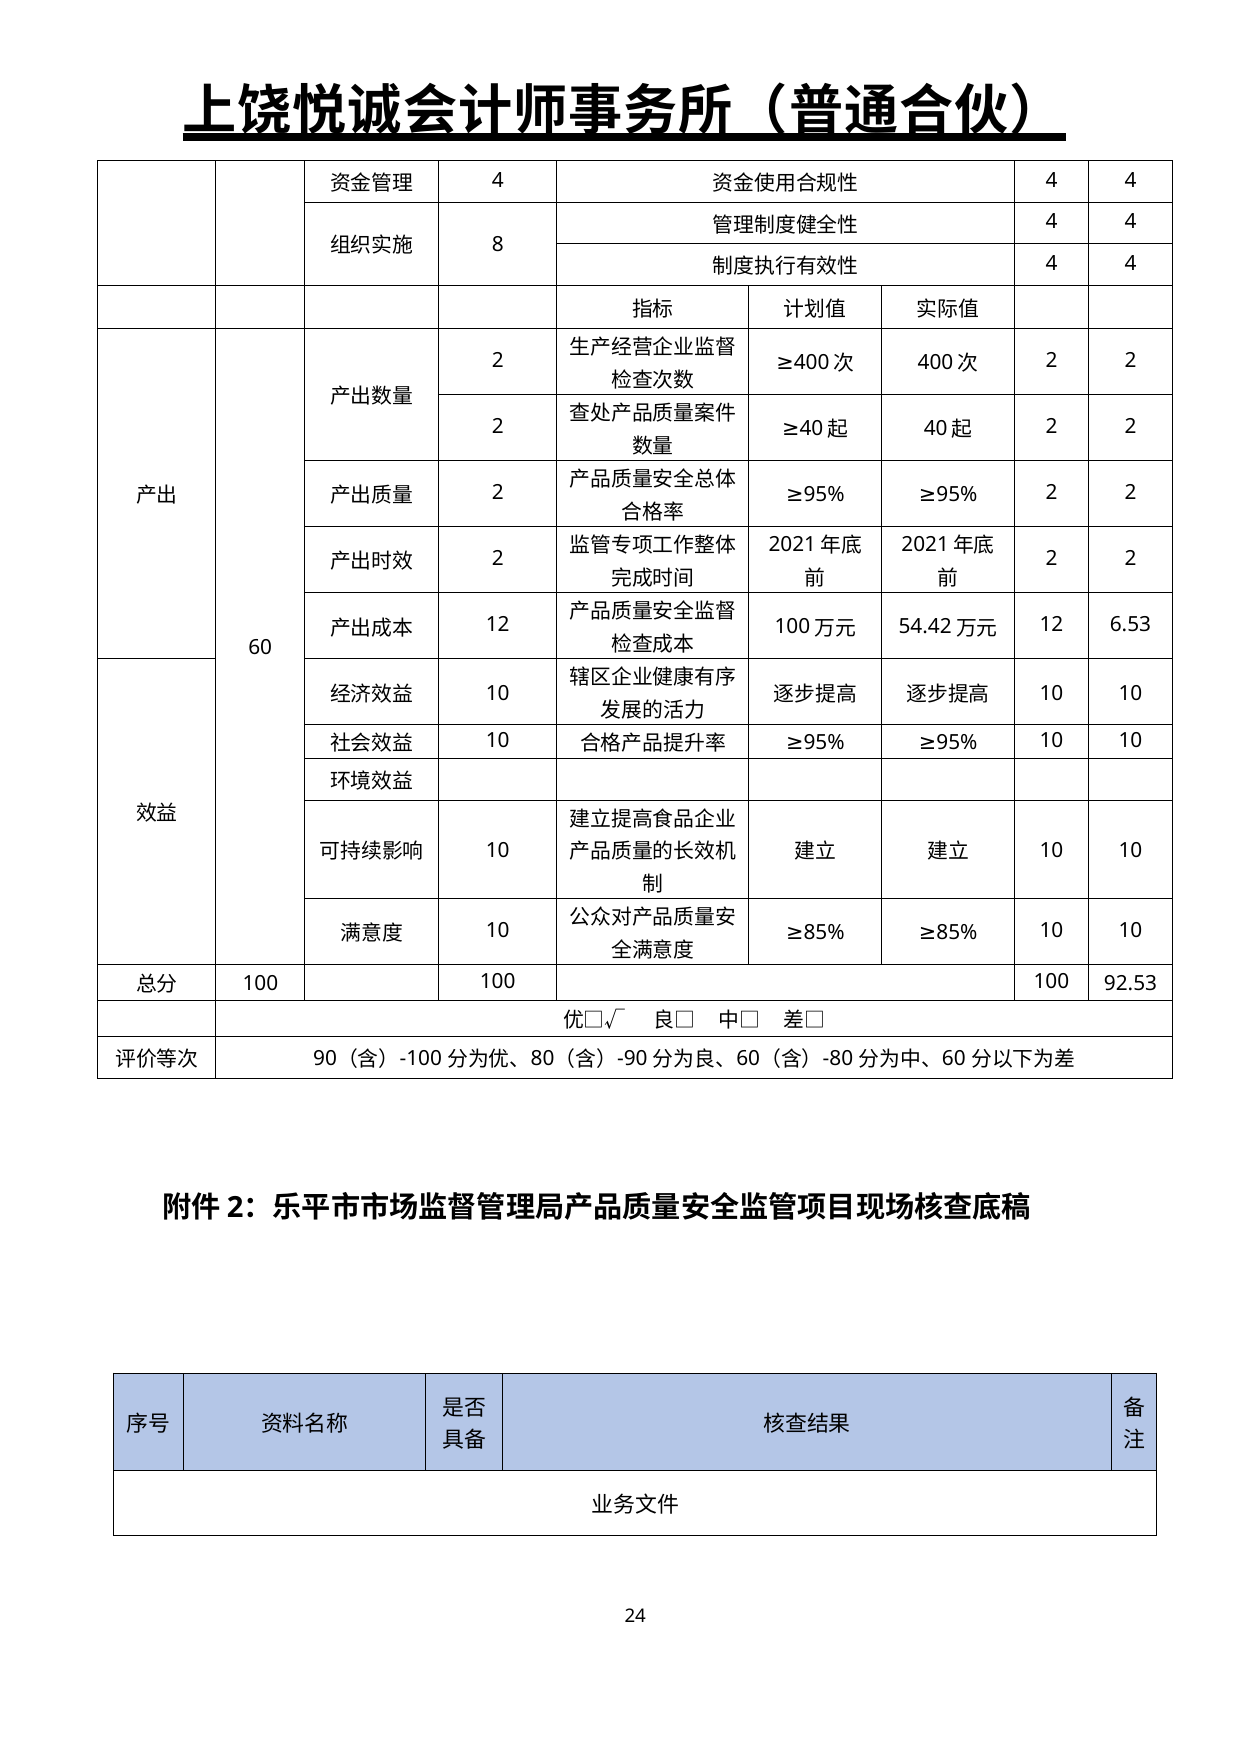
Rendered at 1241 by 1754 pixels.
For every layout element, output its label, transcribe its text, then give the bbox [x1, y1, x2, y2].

table_cell 公众对产品质量安全满意度 [557, 899, 748, 964]
table_cell 92.53 [1089, 965, 1172, 1000]
table_cell 10 [1015, 801, 1088, 898]
table_cell [1015, 759, 1088, 799]
table_cell [882, 759, 1014, 799]
table_cell 10 [1015, 725, 1088, 758]
table_cell ≥85% [749, 899, 881, 964]
table_cell 10 [1015, 899, 1088, 964]
table_cell 2 [1089, 527, 1172, 592]
table_cell 10 [1089, 659, 1172, 724]
table_header 序号 [114, 1374, 183, 1470]
table_cell [305, 965, 438, 1000]
table_cell 6.53 [1089, 593, 1172, 658]
table_cell [557, 965, 1014, 1000]
table_cell ≥95% [882, 461, 1014, 526]
table_cell 100 [1015, 965, 1088, 1000]
table_cell 2 [1015, 527, 1088, 592]
table_cell 10 [1089, 725, 1172, 758]
table_cell 10 [1015, 659, 1088, 724]
table_cell 4 [1015, 203, 1088, 243]
table_cell 4 [439, 161, 556, 202]
table_header 资料名称 [184, 1374, 425, 1470]
table_cell 400次 [882, 329, 1014, 394]
table_header 是否具备 [426, 1374, 502, 1470]
table_cell 社会效益 [305, 725, 438, 758]
table_cell 2021年底前 [749, 527, 881, 592]
table_cell 建立 [749, 801, 881, 898]
table_cell 4 [1089, 203, 1172, 243]
table_cell 逐步提高 [882, 659, 1014, 724]
table_cell 10 [439, 899, 556, 964]
table_cell [98, 286, 215, 328]
table_cell 12 [439, 593, 556, 658]
table_cell ≥400次 [749, 329, 881, 394]
table_cell 产出数量 [305, 329, 438, 460]
table_cell 产出成本 [305, 593, 438, 658]
table_cell 优□√ 良□ 中□ 差□ [216, 1001, 1172, 1036]
table_cell 12 [1015, 593, 1088, 658]
table_cell 2 [439, 395, 556, 460]
table_cell 2 [1089, 329, 1172, 394]
table_cell 4 [1015, 161, 1088, 202]
table_cell 计划值 [749, 286, 881, 328]
table_cell 2 [439, 461, 556, 526]
table_cell 环境效益 [305, 759, 438, 799]
table_cell [557, 759, 748, 799]
table_cell 监管专项工作整体完成时间 [557, 527, 748, 592]
table_cell 60 [216, 329, 304, 964]
table_cell [1089, 286, 1172, 328]
table_cell 10 [1089, 899, 1172, 964]
table_cell 4 [1015, 244, 1088, 285]
table_cell [1015, 286, 1088, 328]
table_cell 10 [439, 659, 556, 724]
table_cell 2021年底前 [882, 527, 1014, 592]
table_cell 建立 [882, 801, 1014, 898]
table_cell 2 [1089, 461, 1172, 526]
table_cell 资金使用合规性 [557, 161, 1014, 202]
table_cell 8 [439, 203, 556, 285]
table_cell 2 [439, 329, 556, 394]
table_cell 资金管理 [305, 161, 438, 202]
table_cell 辖区企业健康有序发展的活力 [557, 659, 748, 724]
table_cell 实际值 [882, 286, 1014, 328]
table_cell ≥85% [882, 899, 1014, 964]
table_cell 产出 [98, 329, 215, 658]
table_cell 100万元 [749, 593, 881, 658]
table_cell 业务文件 [114, 1471, 1156, 1535]
table_cell 10 [439, 725, 556, 758]
table_cell 管理制度健全性 [557, 203, 1014, 243]
table_cell 总分 [98, 965, 215, 1000]
table_cell 2 [1015, 395, 1088, 460]
table_cell 4 [1089, 244, 1172, 285]
table_cell 4 [1089, 161, 1172, 202]
table_cell 10 [439, 801, 556, 898]
table_cell ≥40起 [749, 395, 881, 460]
table_cell [216, 286, 304, 328]
table_cell [749, 759, 881, 799]
table_cell ≥95% [749, 725, 881, 758]
table_cell 建立提高食品企业产品质量的长效机制 [557, 801, 748, 898]
table_cell ≥95% [882, 725, 1014, 758]
table_cell 评价等次 [98, 1037, 215, 1078]
table_cell ≥95% [749, 461, 881, 526]
table_cell 2 [1015, 329, 1088, 394]
table_cell 10 [1089, 801, 1172, 898]
table_cell 产品质量安全监督检查成本 [557, 593, 748, 658]
table_cell 指标 [557, 286, 748, 328]
table_cell 逐步提高 [749, 659, 881, 724]
table_cell 可持续影响 [305, 801, 438, 898]
table_cell 2 [439, 527, 556, 592]
table_cell 2 [1015, 461, 1088, 526]
table_cell 查处产品质量案件数量 [557, 395, 748, 460]
table_cell 合格产品提升率 [557, 725, 748, 758]
table_cell 100 [439, 965, 556, 1000]
table_cell [439, 759, 556, 799]
table_cell 100 [216, 965, 304, 1000]
table_cell [439, 286, 556, 328]
table_cell [1089, 759, 1172, 799]
table_cell 40起 [882, 395, 1014, 460]
table_cell 2 [1089, 395, 1172, 460]
table_cell 组织实施 [305, 203, 438, 285]
table_cell 90（含）-100 分为优、80（含）-90 分为良、60（含）-80 分为中、60 分以下为差 [216, 1037, 1172, 1078]
table_cell 产出质量 [305, 461, 438, 526]
table_cell 效益 [98, 659, 215, 964]
table_cell [305, 286, 438, 328]
table_cell [98, 1001, 215, 1036]
table_cell 生产经营企业监督检查次数 [557, 329, 748, 394]
table_cell 产出时效 [305, 527, 438, 592]
table_cell 54.42万元 [882, 593, 1014, 658]
table_cell 满意度 [305, 899, 438, 964]
table_header 核查结果 [503, 1374, 1111, 1470]
subtitle 附件2：乐平市市场监督管理局产品质量安全监管项目现场核查底稿 [148, 1172, 1167, 1237]
table_cell 制度执行有效性 [557, 244, 1014, 285]
table_cell 产品质量安全总体合格率 [557, 461, 748, 526]
table_cell 经济效益 [305, 659, 438, 724]
table_header 备注 [1112, 1374, 1156, 1470]
